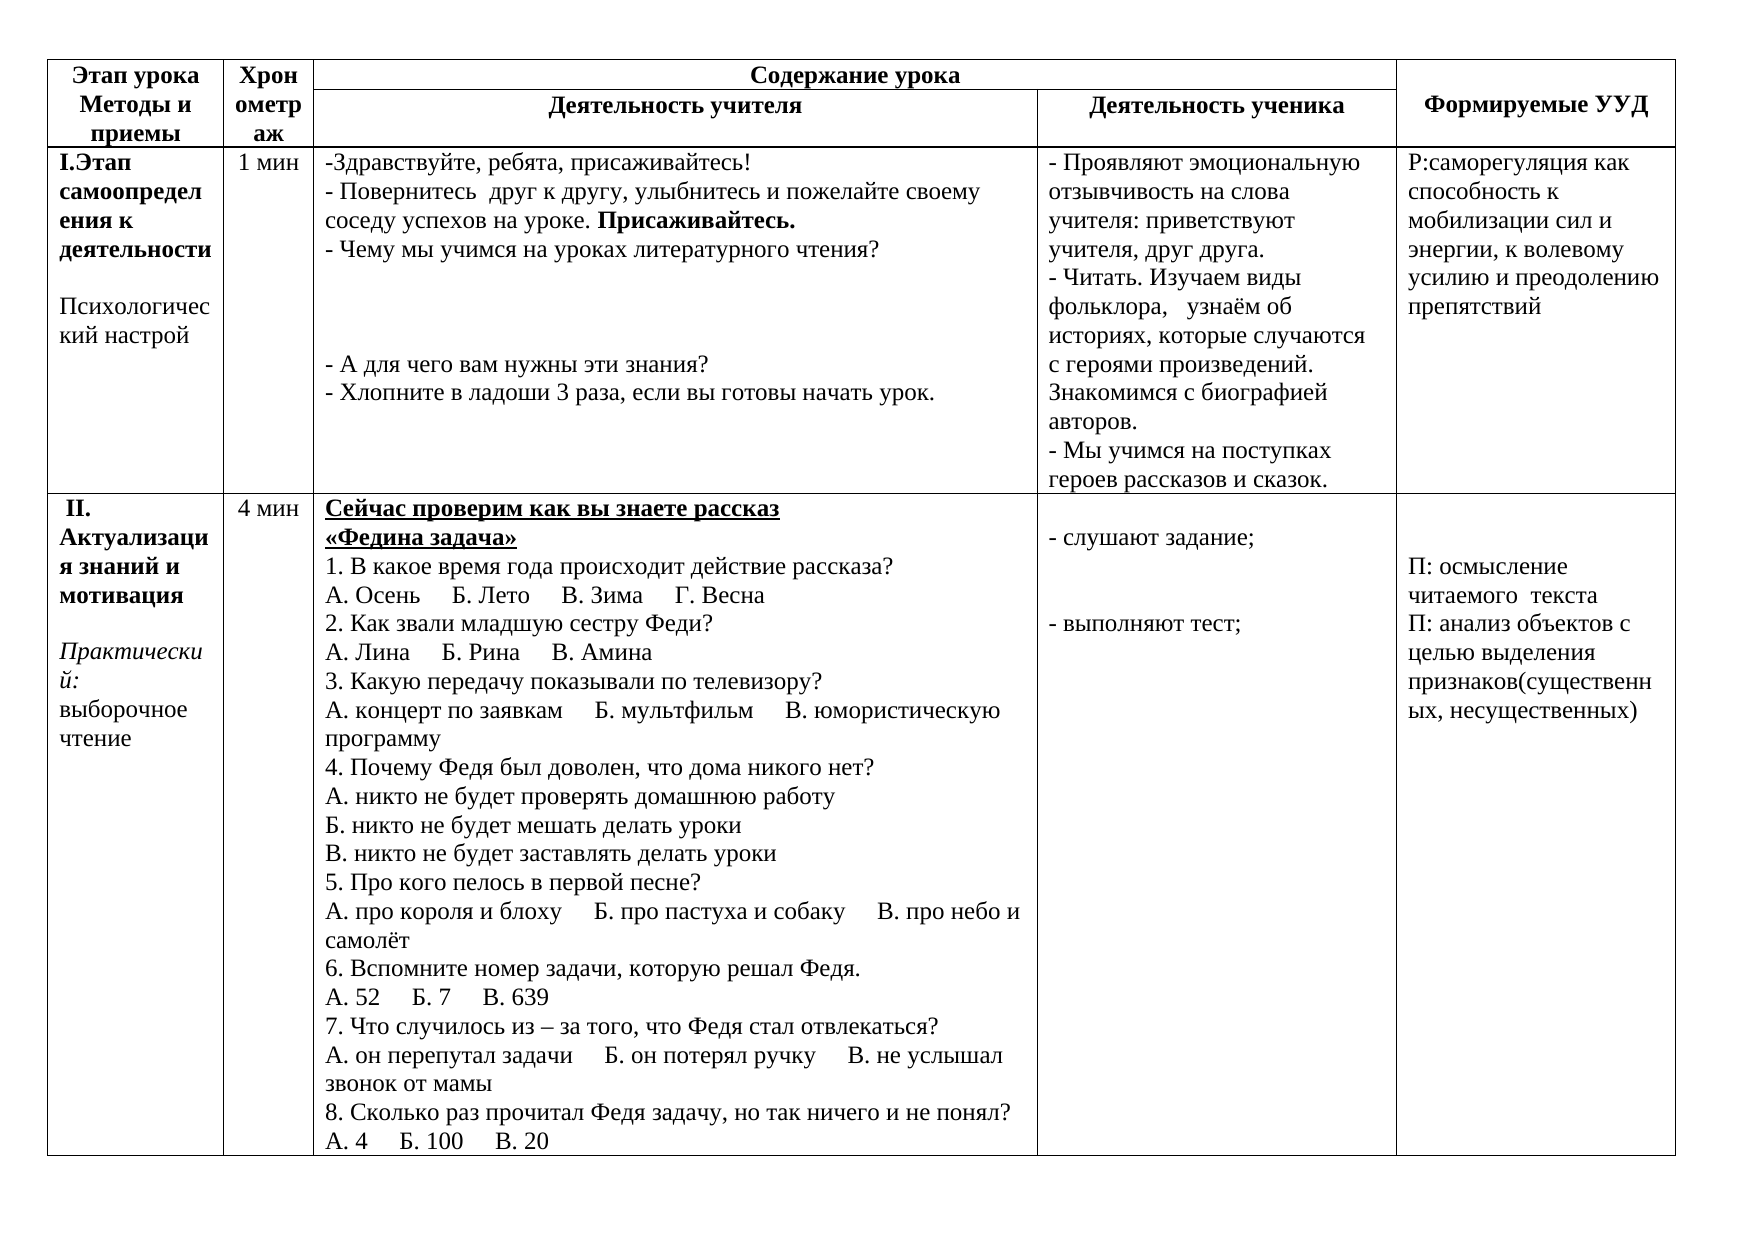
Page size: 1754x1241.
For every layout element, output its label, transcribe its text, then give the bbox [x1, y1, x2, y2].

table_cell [1038, 494, 1396, 1155]
table_header Содержание урока [314, 60, 1396, 89]
table_cell Р:саморегуляция как способность к мобилизации сил и энергии, к волевому усилию и преодолению препятствий [1397, 148, 1675, 492]
table_cell -Здравствуйте, ребята, присаживайтесь! - Повернитесь друг к другу, улыбнитесь и пожелайте своему соседу успехов на уроке. Присаживайтесь. - Чему мы учимся на уроках литературного чтения? - А для чего вам нужны эти знания? - Хлопните в ладоши 3 раза, если вы готовы начать урок. [314, 148, 1037, 492]
table_cell - Проявляют эмоциональную отзывчивость на слова учителя: приветствуют учителя, друг друга. - Читать. Изучаем виды фольклора, узнаём об историях, которые случаются с героями произведений. Знакомимся с биографией авторов. - Мы учимся на поступках героев рассказов и сказок. [1038, 148, 1396, 492]
table_cell 1 мин [224, 148, 313, 492]
table_header Формируемые УУД [1397, 60, 1675, 146]
table_header Хронометраж [224, 60, 313, 146]
table_cell Деятельность учителя [314, 90, 1037, 146]
table_cell I.Этап самоопределения к деятельности Психологический настрой [48, 148, 223, 492]
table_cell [314, 494, 1037, 1155]
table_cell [1397, 494, 1675, 1155]
table_cell 4 мин [224, 494, 313, 1155]
table_cell Деятельность ученика [1038, 90, 1396, 146]
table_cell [48, 494, 223, 1155]
table_header Этап урока Методы и приемы [48, 60, 223, 146]
